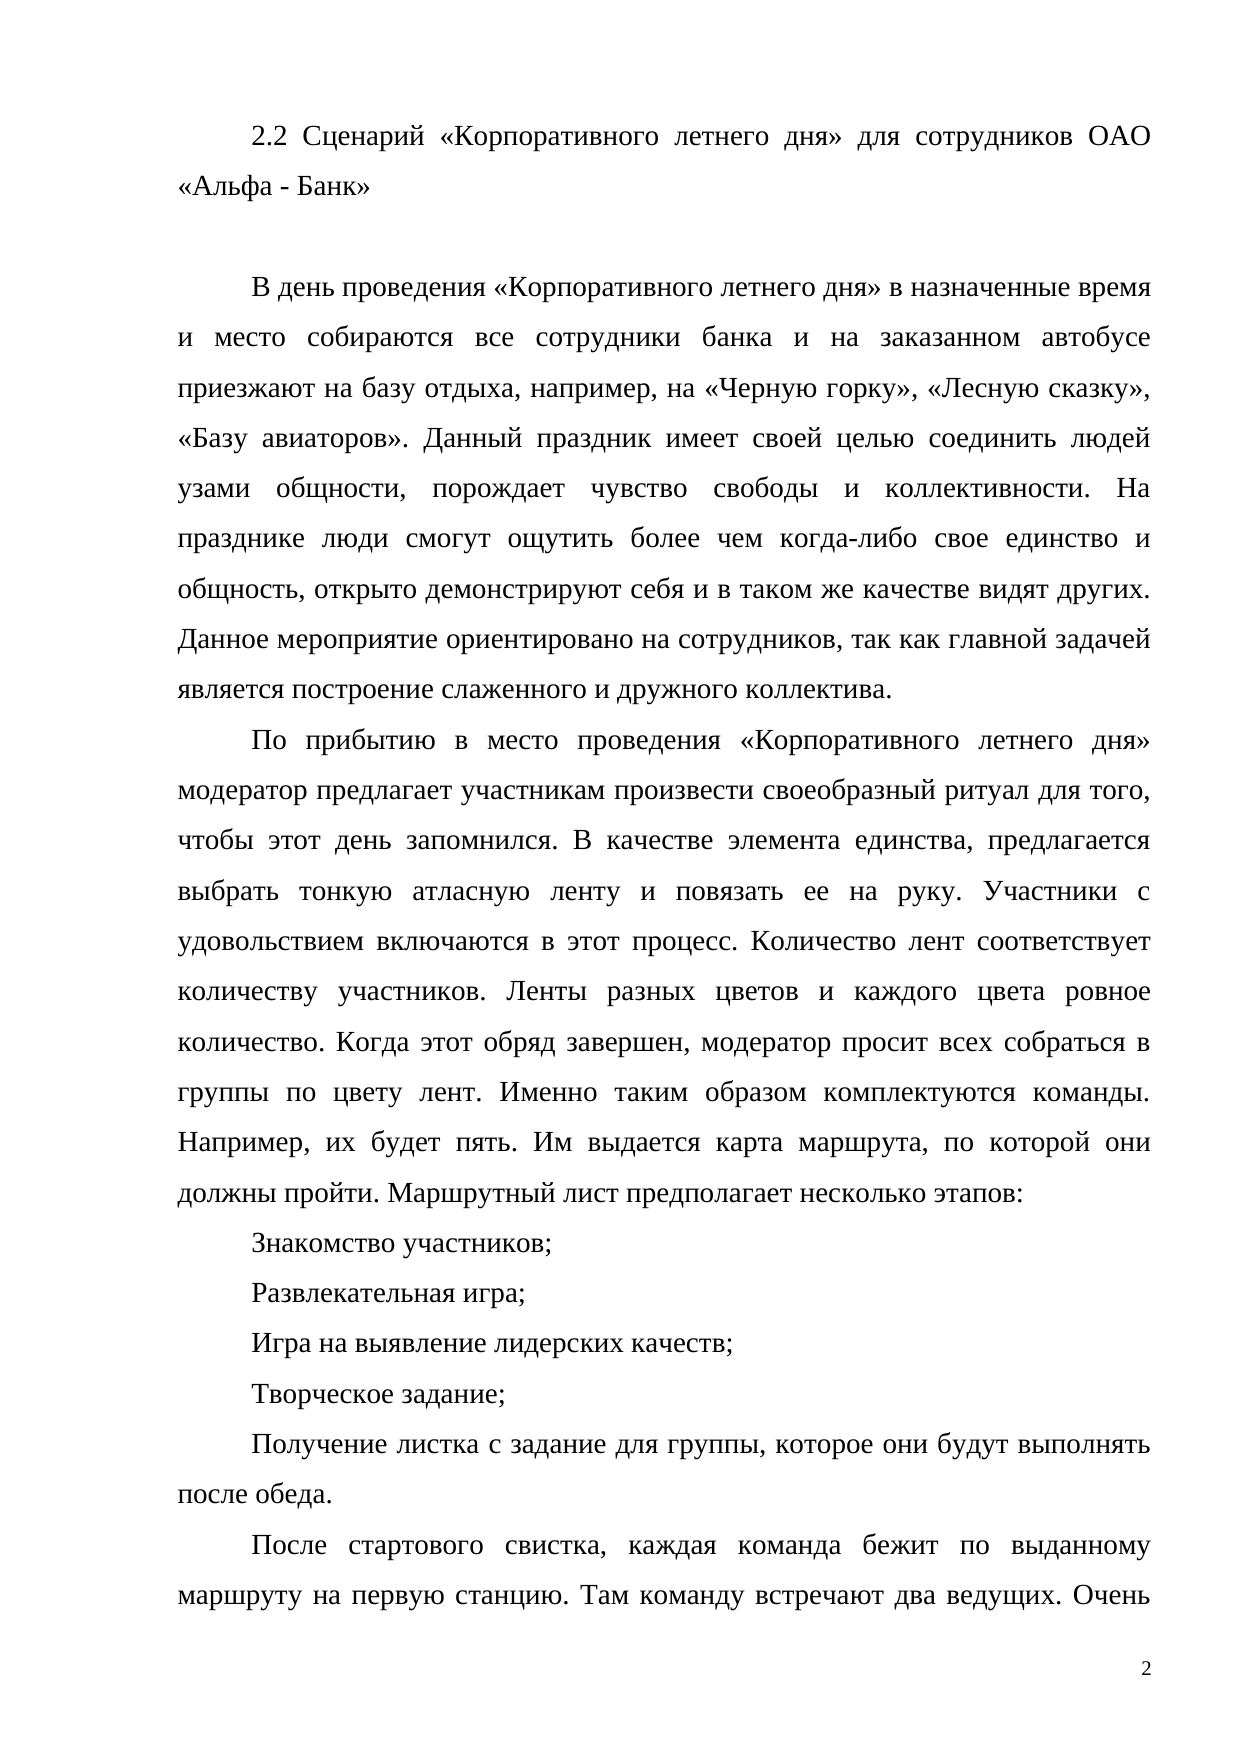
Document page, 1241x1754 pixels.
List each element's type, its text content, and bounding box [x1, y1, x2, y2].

text 2.2 Сценарий «Корпоративного летнего дня» для сотрудников ОАО «Альфа - Банк» [177, 118, 1152, 202]
text Получение листка с задание для группы, которое они будут выполнять после обеда. [177, 1426, 1152, 1510]
text Творческое задание; [177, 1376, 1152, 1409]
text Развлекательная игра; [177, 1275, 1152, 1309]
text По прибытию в место проведения «Корпоративного летнего дня» модератор предлагает участникам произвести своеобразный ритуал для того, чтобы этот день запомнился. В качестве элемента единства, предлагается выбрать тонкую атласную ленту и повязать ее на руку. Участники с удовольствием включаются в этот процесс. Количество лент соответствует количеству участников. Ленты разных цветов и каждого цвета ровное количество. Когда этот обряд завершен, модератор просит всех собраться в группы по цвету лент. Именно таким образом комплектуются команды. Например, их будет пять. Им выдается карта маршрута, по которой они должны пройти. Маршрутный лист предполагает несколько этапов: [177, 722, 1152, 1208]
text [177, 1527, 1152, 1611]
text В день проведения «Корпоративного летнего дня» в назначенные время и место собираются все сотрудники банка и на заказанном автобусе приезжают на базу отдыха, например, на «Черную горку», «Лесную сказку», «Базу авиаторов». Данный праздник имеет своей целью соединить людей узами общности, порождает чувство свободы и коллективности. На празднике люди смогут ощутить более чем когда-либо свое единство и общность, открыто демонстрируют себя и в таком же качестве видят других. Данное мероприятие ориентировано на сотрудников, так как главной задачей является построение слаженного и дружного коллектива. [177, 269, 1152, 705]
text Знакомство участников; [177, 1225, 1152, 1258]
text Игра на выявление лидерских качеств; [177, 1326, 1152, 1359]
